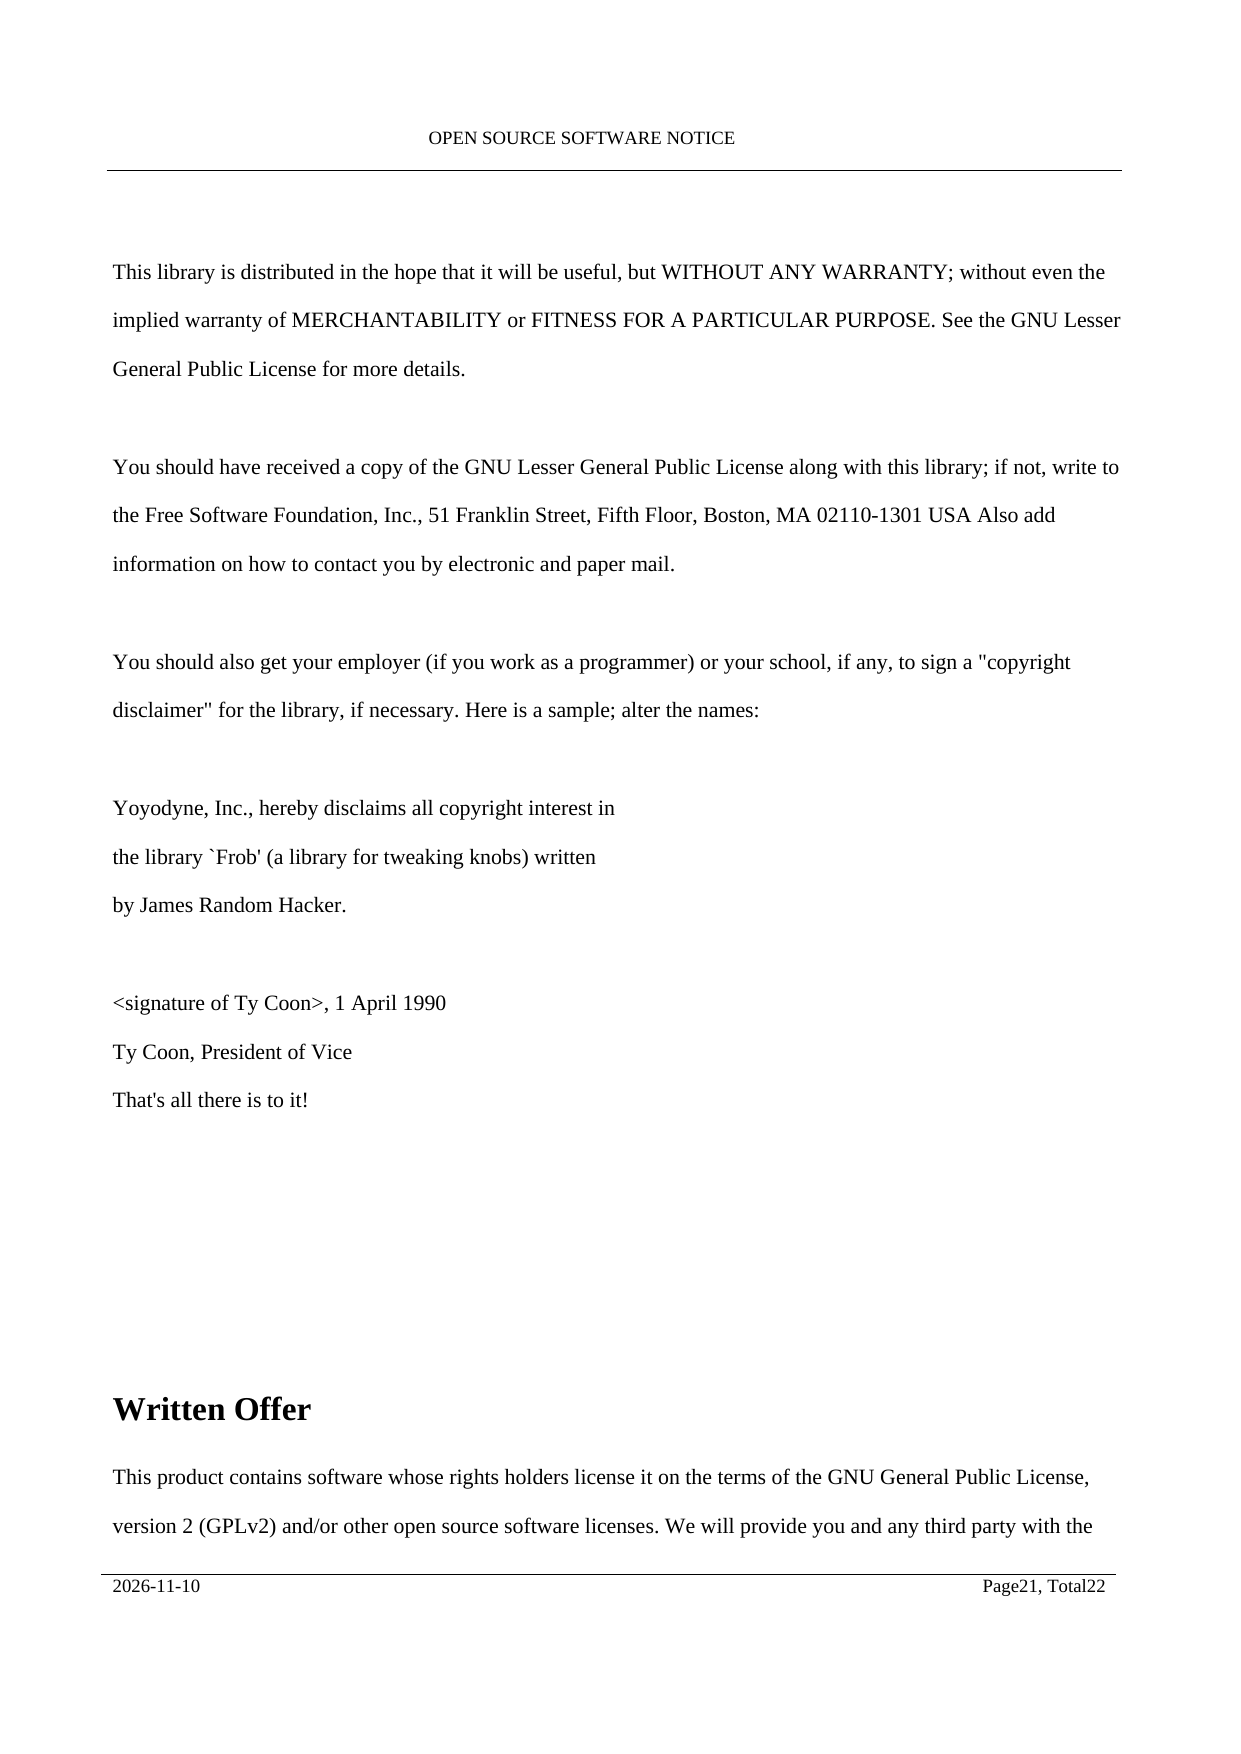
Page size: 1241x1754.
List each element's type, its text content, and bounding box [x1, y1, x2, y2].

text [112, 1461, 1128, 1542]
text Written Offer [112, 1376, 1128, 1441]
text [112, 206, 1128, 1360]
